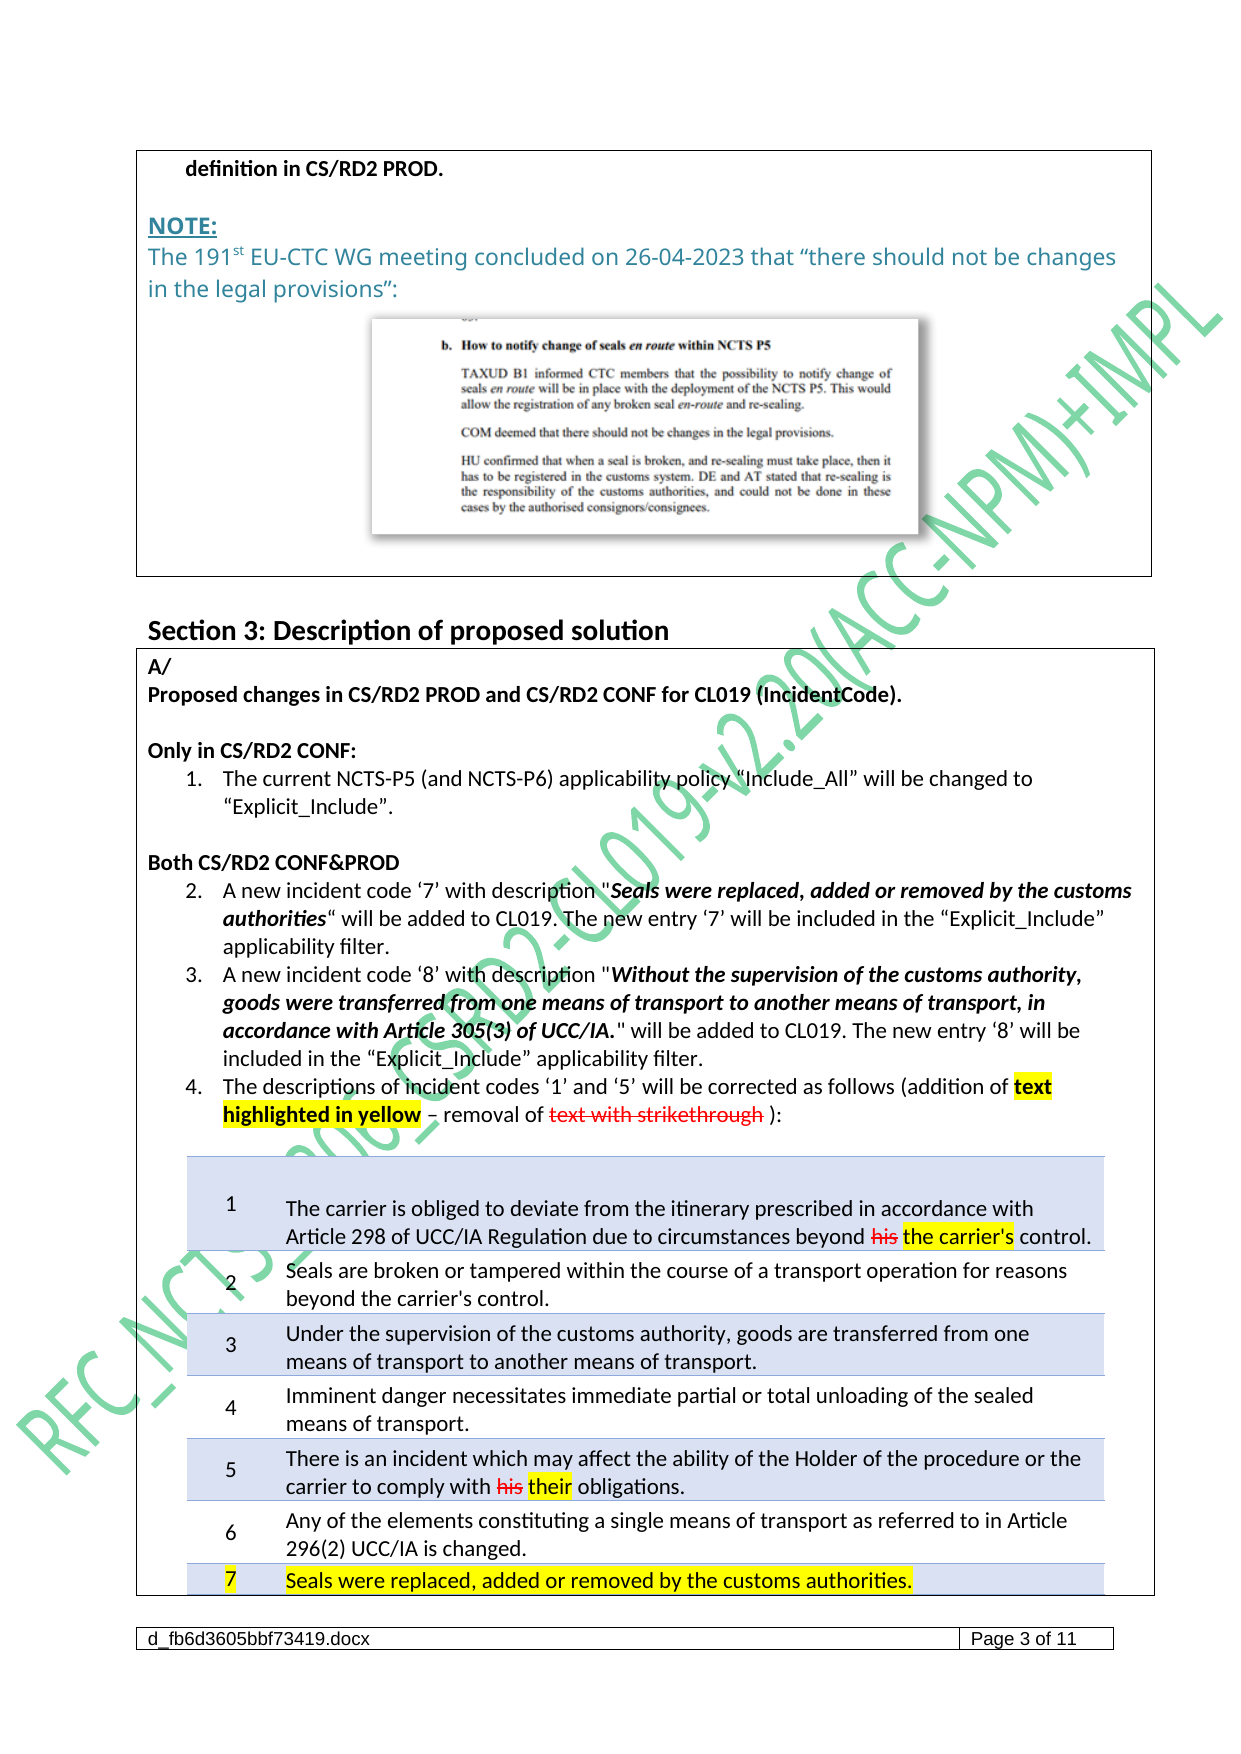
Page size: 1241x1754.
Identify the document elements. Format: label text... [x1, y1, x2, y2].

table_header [137, 649, 1154, 1595]
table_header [137, 151, 1151, 576]
picture [372, 319, 920, 536]
text Section 3: Description of proposed solution [148, 612, 1102, 648]
